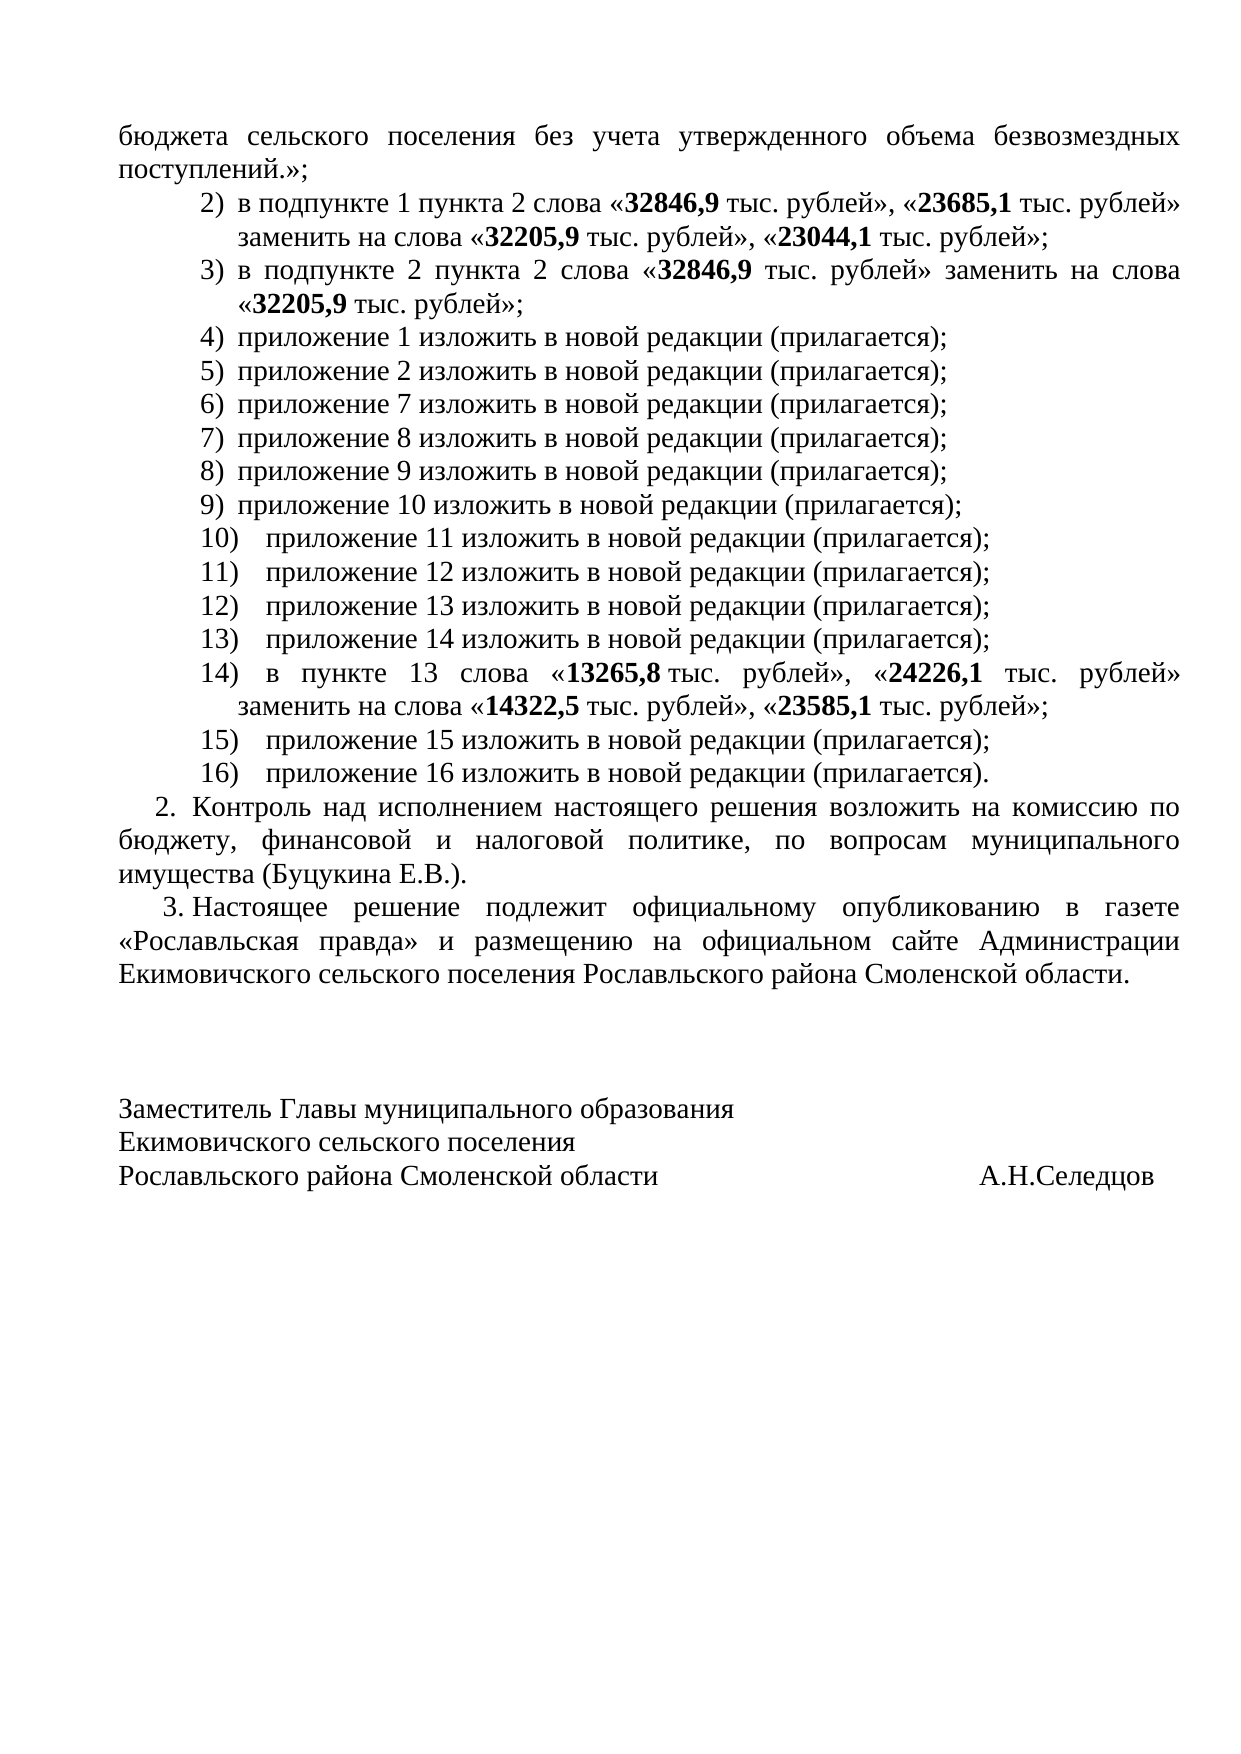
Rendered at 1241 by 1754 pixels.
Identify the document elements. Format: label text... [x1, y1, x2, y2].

list Контроль над исполнением настоящего решения возложить на комиссию по бюджету, финансовой и налоговой политике, по вопросам муниципального имущества (Буцукина Е.В.). [118, 789, 1181, 889]
list в подпункте 1 пункта 2 слова «32846,9 тыс. рублей», «23685,1 тыс. рублей» заменить на слова «32205,9 тыс. рублей», «23044,1 тыс. рублей»; [200, 185, 1181, 252]
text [118, 118, 1181, 185]
list приложение 10 изложить в новой редакции (прилагается); [200, 487, 1181, 521]
list приложение 14 изложить в новой редакции (прилагается); [200, 621, 1181, 655]
list в пункте 13 слова «13265,8 тыс. рублей», «24226,1 тыс. рублей» заменить на слова «14322,5 тыс. рублей», «23585,1 тыс. рублей»; [200, 655, 1181, 722]
list приложение 13 изложить в новой редакции (прилагается); [200, 588, 1181, 621]
list приложение 16 изложить в новой редакции (прилагается). [200, 755, 1181, 789]
list Настоящее решение подлежит официальному опубликованию в газете «Рославльская правда» и размещению на официальном сайте Администрации Екимовичского сельского поселения Рославльского района Смоленской области. [118, 889, 1181, 990]
text Рославльского района Смоленской области А.Н.Селедцов [118, 1158, 1181, 1191]
subtitle Заместитель Главы муниципального образования [118, 1091, 1181, 1124]
list приложение 1 изложить в новой редакции (прилагается); [200, 319, 1181, 353]
list приложение 12 изложить в новой редакции (прилагается); [200, 554, 1181, 588]
list приложение 9 изложить в новой редакции (прилагается); [200, 453, 1181, 487]
list приложение 11 изложить в новой редакции (прилагается); [200, 521, 1181, 554]
list приложение 2 изложить в новой редакции (прилагается); [200, 353, 1181, 386]
list приложение 8 изложить в новой редакции (прилагается); [200, 420, 1181, 453]
list приложение 7 изложить в новой редакции (прилагается); [200, 386, 1181, 420]
list в подпункте 2 пункта 2 слова «32846,9 тыс. рублей» заменить на слова «32205,9 тыс. рублей»; [200, 252, 1181, 319]
text Екимовичского сельского поселения [118, 1124, 1181, 1158]
list приложение 15 изложить в новой редакции (прилагается); [200, 722, 1181, 755]
